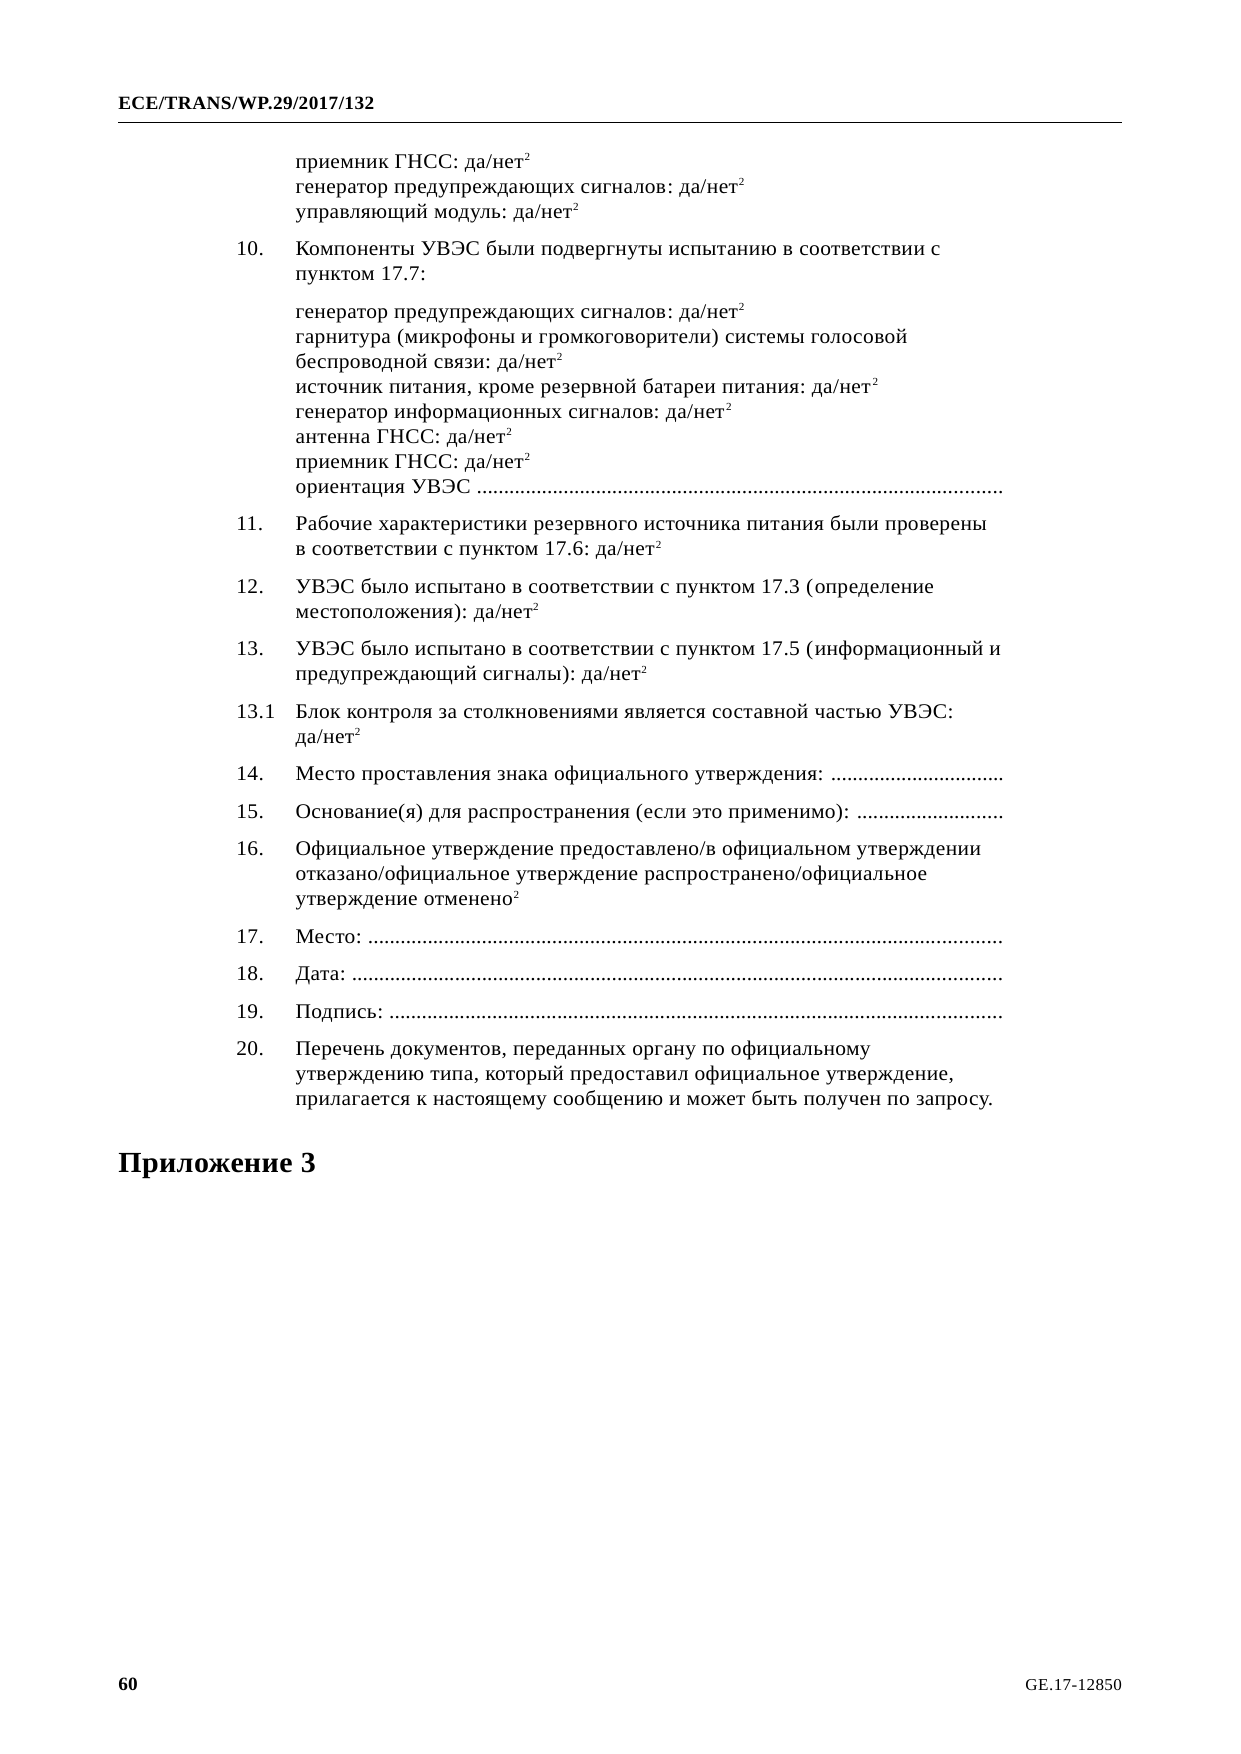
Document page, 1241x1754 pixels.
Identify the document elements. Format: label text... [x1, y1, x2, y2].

text 12. УВЭС было испытано в соответствии с пунктом 17.3 (определение местоположения): да/нет2 [236, 573, 1004, 623]
text приемник ГНСС: да/нет2 [236, 448, 1004, 473]
text 13. УВЭС было испытано в соответствии с пунктом 17.5 (информационный и предупреждающий сигналы): да/нет2 [236, 635, 1004, 685]
text 17. Место: [236, 923, 1004, 948]
text Приложение 3 [118, 1148, 1004, 1179]
text ориентация УВЭС [236, 473, 1004, 498]
text генератор предупреждающих сигналов: да/нет2 [236, 298, 1004, 323]
text антенна ГНСС: да/нет2 [236, 423, 1004, 448]
text 15. Основание(я) для распространения (если это применимо): [236, 798, 1004, 823]
text 11. Рабочие характеристики резервного источника питания были проверены в соответствии с пунктом 17.6: да/нет2 [236, 510, 1004, 560]
text 14. Место проставления знака официального утверждения: [236, 760, 1004, 785]
text 16. Официальное утверждение предоставлено/в официальном утверждении отказано/официальное утверждение распространено/официальное утверждение отменено2 [236, 835, 1004, 910]
text 18. Дата: [236, 960, 1004, 985]
text источник питания, кроме резервной батареи питания: да/нет2 [236, 373, 1004, 398]
text генератор информационных сигналов: да/нет2 [236, 398, 1004, 423]
text 20. Перечень документов, переданных органу по официальному утверждению типа, который предоставил официальное утверждение, прилагается к настоящему сообщению и может быть получен по запросу. [236, 1035, 1004, 1110]
text приемник ГНСС: да/нет2 генератор предупреждающих сигналов: да/нет2 управляющий модуль: да/нет2 [236, 148, 1004, 223]
text 19. Подпись: [236, 998, 1004, 1023]
text 13.1 Блок контроля за столкновениями является составной частью УВЭС: да/нет2 [236, 698, 1004, 748]
text гарнитура (микрофоны и громкоговорители) системы голосовой беспроводной связи: да/нет2 [236, 323, 1004, 373]
text 10. Компоненты УВЭС были подвергнуты испытанию в соответствии с пунктом 17.7: [236, 235, 1004, 285]
